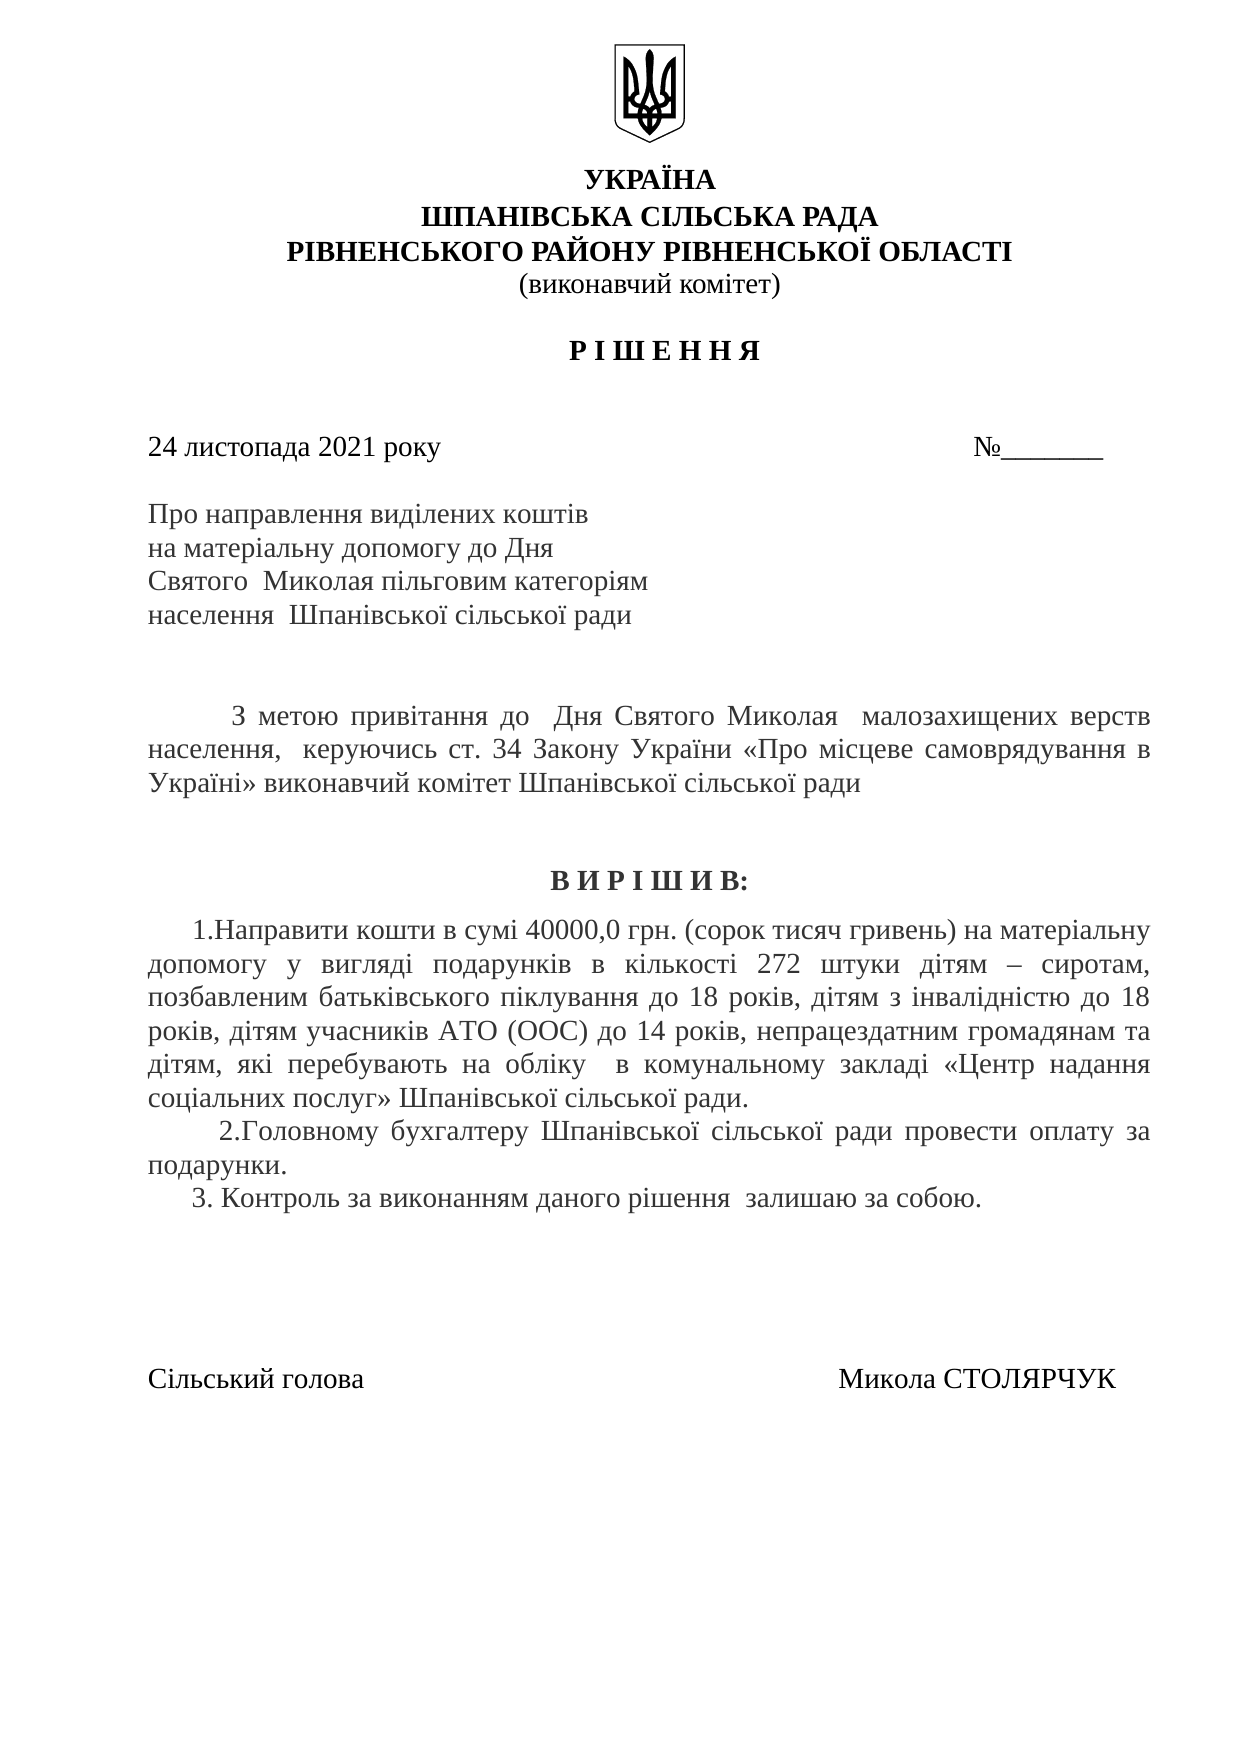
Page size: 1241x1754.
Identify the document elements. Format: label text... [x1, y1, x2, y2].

text 2.Головному бухгалтеру Шпанівської сільської ради провести оплату за подарунки. [148, 1113, 1152, 1181]
text 24 листопада 2021 року №_______ [148, 429, 1152, 463]
text РІВНЕНСЬКОГО РАЙОНУ РІВНЕНСЬКОЇ ОБЛАСТІ [148, 243, 1152, 266]
text (виконавчий комітет) [148, 266, 1152, 300]
subtitle ШПАНІВСЬКА сільська рада [856, 208, 1152, 231]
text 1.Направити кошти в сумі 40000,0 грн. (сорок тисяч гривень) на матеріальну допомогу у вигляді подарунків в кількості 272 штуки дітям – сиротам, позбавленим батьківського піклування до 18 років, дітям з інвалідністю до 18 років, дітям учасників АТО (ООС) до 14 років, непрацездатним громадянам та дітям, які перебувають на обліку в комунальному закладі «Центр надання соціальних послуг» Шпанівської сільської ради. [148, 912, 1152, 1113]
text Р І Ш Е Н Н Я [148, 333, 1152, 367]
text Про направлення виділених коштів [148, 496, 1152, 530]
text на матеріальну допомогу до Дня Святого Миколая пільговим категоріям [148, 530, 1152, 597]
text В И Р І Ш И В: [148, 863, 1152, 897]
text З метою привітання до Дня Святого Миколая малозахищених верств населення, керуючись ст. 34 Закону України «Про місцеве самоврядування в Україні» виконавчий комітет Шпанівської сільської ради [148, 698, 1152, 798]
text Україна [148, 162, 1152, 196]
subtitle ШПАНІВСЬКА сільська рада [148, 208, 838, 231]
text Сільський голова Микола СТОЛЯРЧУК [148, 1362, 1152, 1395]
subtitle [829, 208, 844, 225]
text 3. Контроль за виконанням даного рішення залишаю за собою. [148, 1181, 1152, 1214]
text населення Шпанівської сільської ради [148, 597, 1152, 631]
